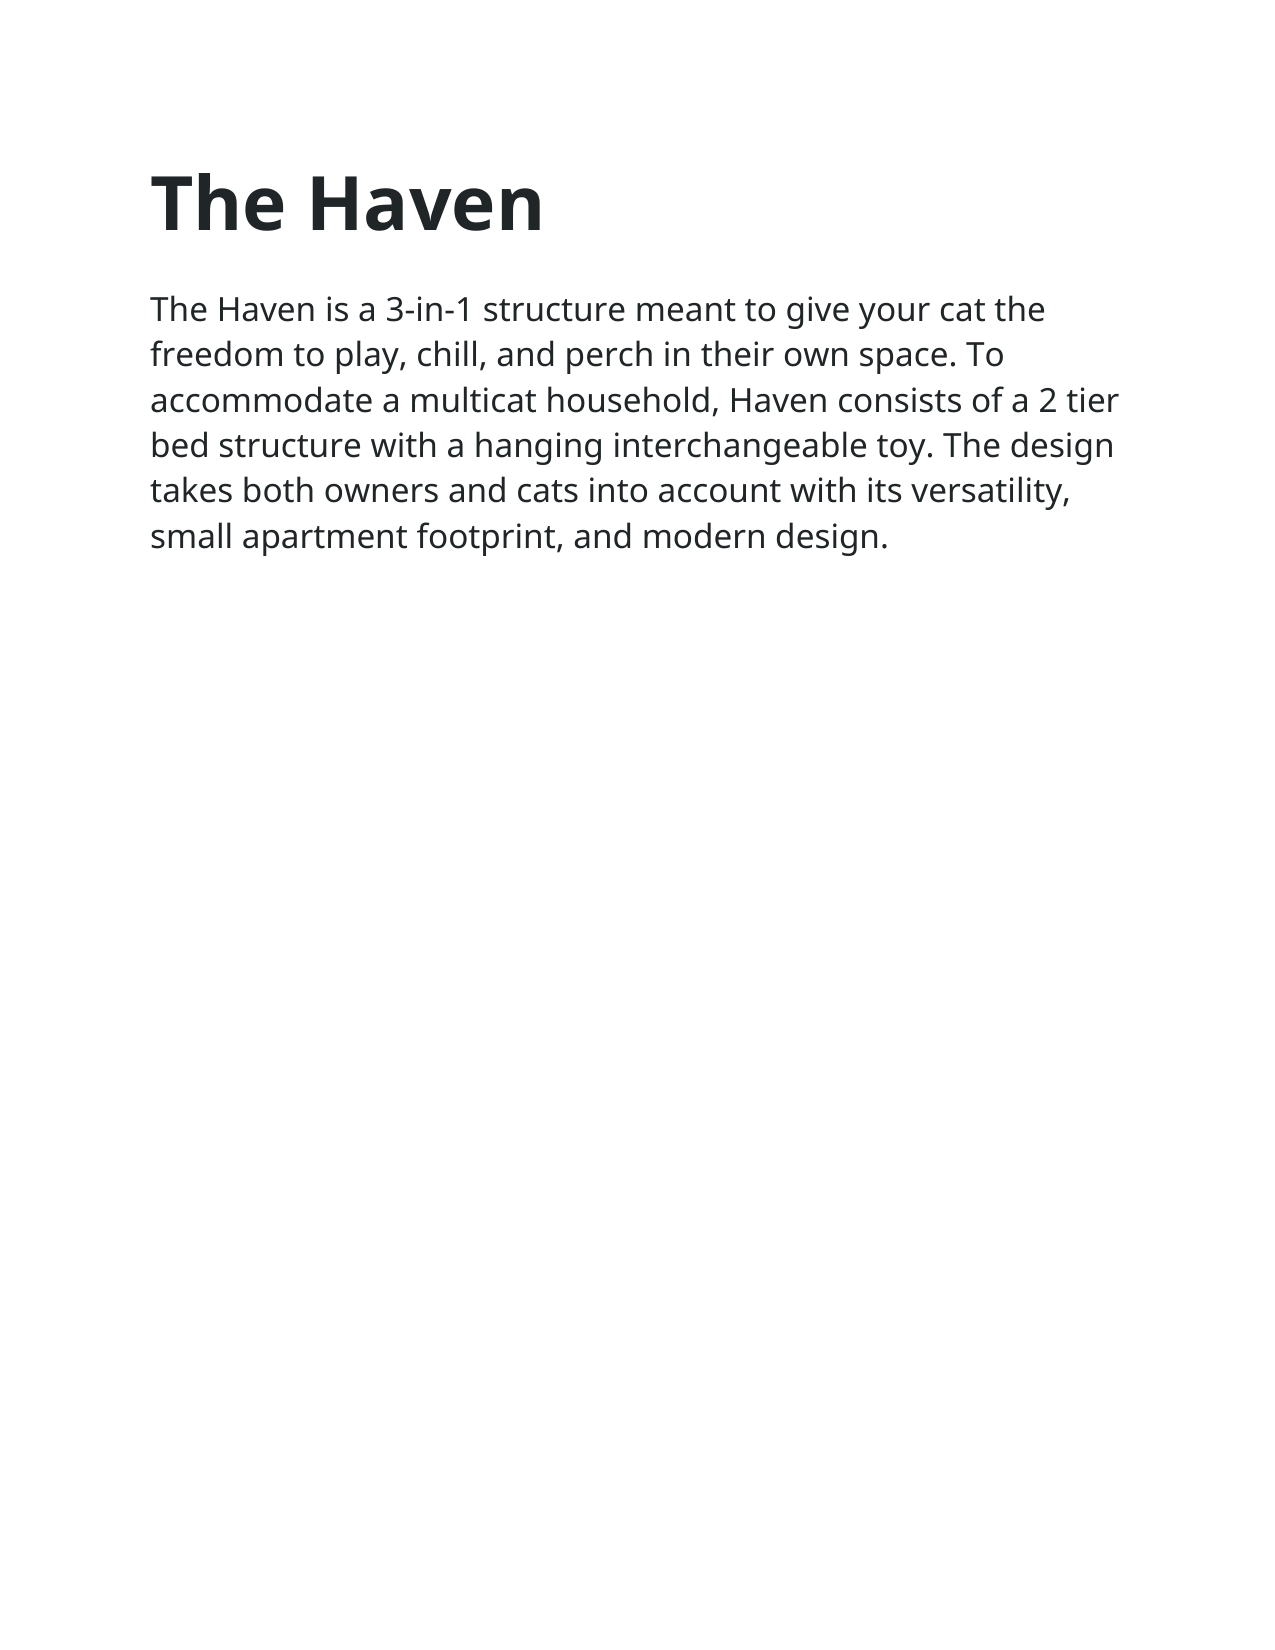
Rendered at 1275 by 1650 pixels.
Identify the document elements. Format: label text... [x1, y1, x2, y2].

text The Haven is a 3-in-1 structure meant to give your cat the freedom to play, chill, and perch in their own space. To accommodate a multicat household, Haven consists of a 2 tier bed structure with a hanging interchangeable toy. The design takes both owners and cats into account with its versatility, small apartment footprint, and modern design. [150, 286, 1125, 558]
text The Haven [150, 150, 1125, 252]
